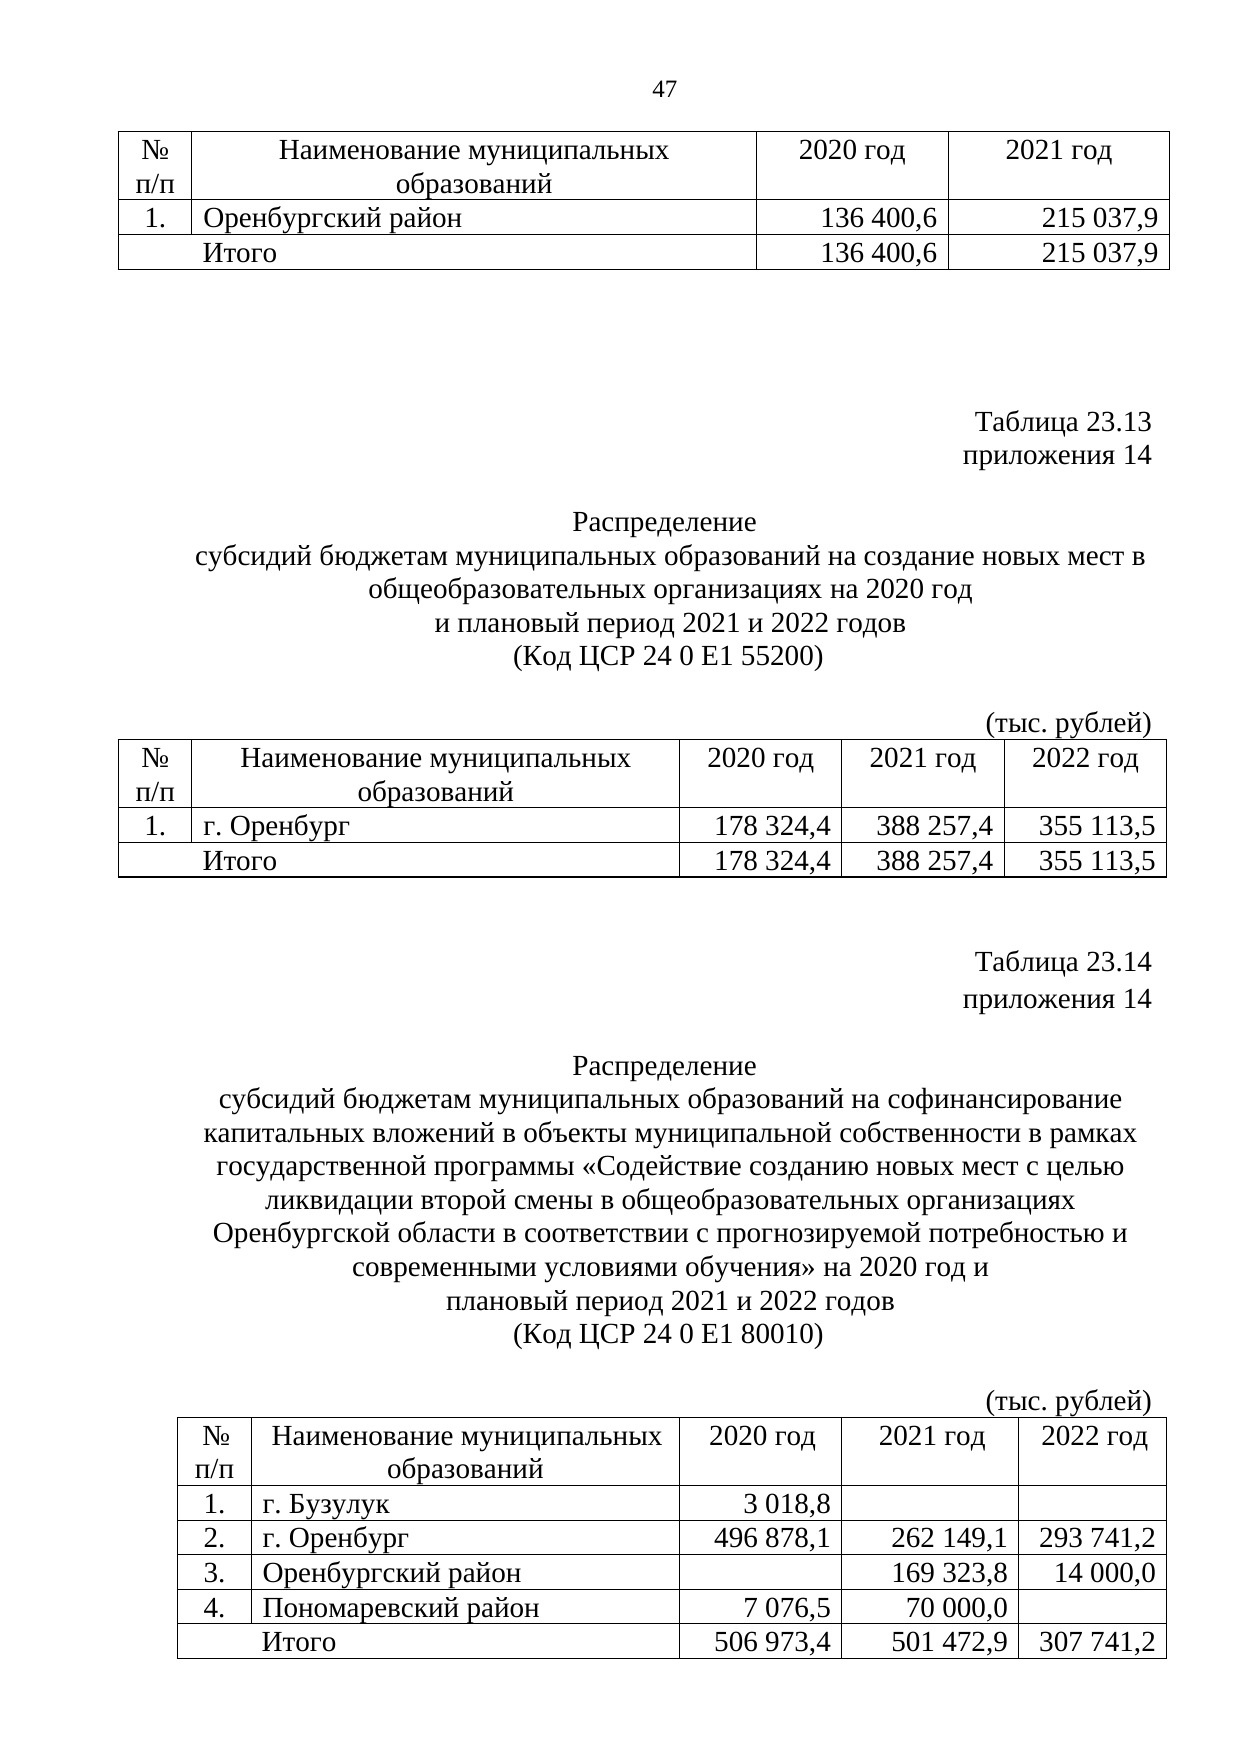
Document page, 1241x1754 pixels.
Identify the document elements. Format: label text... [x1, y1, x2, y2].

text приложения 14 [177, 981, 1152, 1014]
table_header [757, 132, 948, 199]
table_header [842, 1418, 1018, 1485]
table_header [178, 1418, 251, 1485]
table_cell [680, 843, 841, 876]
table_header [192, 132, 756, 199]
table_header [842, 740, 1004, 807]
text Распределение [177, 504, 1152, 538]
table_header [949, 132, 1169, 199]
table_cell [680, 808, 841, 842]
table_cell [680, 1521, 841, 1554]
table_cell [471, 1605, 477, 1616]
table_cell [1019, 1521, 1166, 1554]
text (Код ЦСР 24 0 E1 80010) [177, 1316, 1152, 1350]
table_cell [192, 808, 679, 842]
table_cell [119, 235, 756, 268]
list и плановый период 2021 и 2022 годов [177, 605, 1163, 638]
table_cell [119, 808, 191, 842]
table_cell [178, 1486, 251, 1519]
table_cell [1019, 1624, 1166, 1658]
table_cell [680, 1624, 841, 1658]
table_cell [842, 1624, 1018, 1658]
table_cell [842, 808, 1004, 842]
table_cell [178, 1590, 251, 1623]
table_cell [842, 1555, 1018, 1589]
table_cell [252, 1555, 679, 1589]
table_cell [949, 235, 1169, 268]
text Таблица 23.14 [177, 944, 1152, 978]
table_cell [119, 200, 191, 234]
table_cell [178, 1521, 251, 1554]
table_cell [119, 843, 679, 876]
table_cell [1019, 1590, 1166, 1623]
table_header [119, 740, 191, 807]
text Распределение [177, 1048, 1152, 1081]
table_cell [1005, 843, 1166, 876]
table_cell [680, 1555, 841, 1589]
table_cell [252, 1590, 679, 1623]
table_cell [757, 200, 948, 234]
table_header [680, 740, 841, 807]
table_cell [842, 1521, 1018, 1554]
text (тыс. рублей) [177, 706, 1152, 739]
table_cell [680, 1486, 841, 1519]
list плановый период 2021 и 2022 годов [177, 1283, 1163, 1316]
text приложения 14 [177, 437, 1152, 471]
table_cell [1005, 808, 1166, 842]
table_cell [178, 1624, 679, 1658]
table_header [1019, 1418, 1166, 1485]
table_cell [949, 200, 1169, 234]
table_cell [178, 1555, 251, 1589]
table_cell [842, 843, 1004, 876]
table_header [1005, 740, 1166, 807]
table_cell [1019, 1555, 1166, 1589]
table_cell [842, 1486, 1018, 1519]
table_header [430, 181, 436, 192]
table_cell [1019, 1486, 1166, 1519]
list субсидий бюджетам муниципальных образований на софинансирование капитальных вложений в объекты муниципальной собственности в рамках государственной программы «Содействие созданию новых мест с целью ликвидации второй смены в общеобразовательных организациях Оренбургской области в соответствии с прогнозируемой потребностью и современными условиями обучения» на 2020 год и [177, 1081, 1163, 1283]
text Таблица 23.13 [177, 404, 1152, 437]
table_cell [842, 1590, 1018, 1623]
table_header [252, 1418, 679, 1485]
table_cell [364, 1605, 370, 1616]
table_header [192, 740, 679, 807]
list субсидий бюджетам муниципальных образований на создание новых мест в общеобразовательных организациях на 2020 год [177, 538, 1163, 605]
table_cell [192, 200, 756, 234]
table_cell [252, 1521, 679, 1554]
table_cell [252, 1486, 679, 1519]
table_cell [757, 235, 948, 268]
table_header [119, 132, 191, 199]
text (тыс. рублей) [177, 1383, 1152, 1417]
text (Код ЦСР 24 0 E1 55200) [177, 638, 1152, 672]
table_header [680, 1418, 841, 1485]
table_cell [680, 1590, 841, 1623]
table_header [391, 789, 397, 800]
